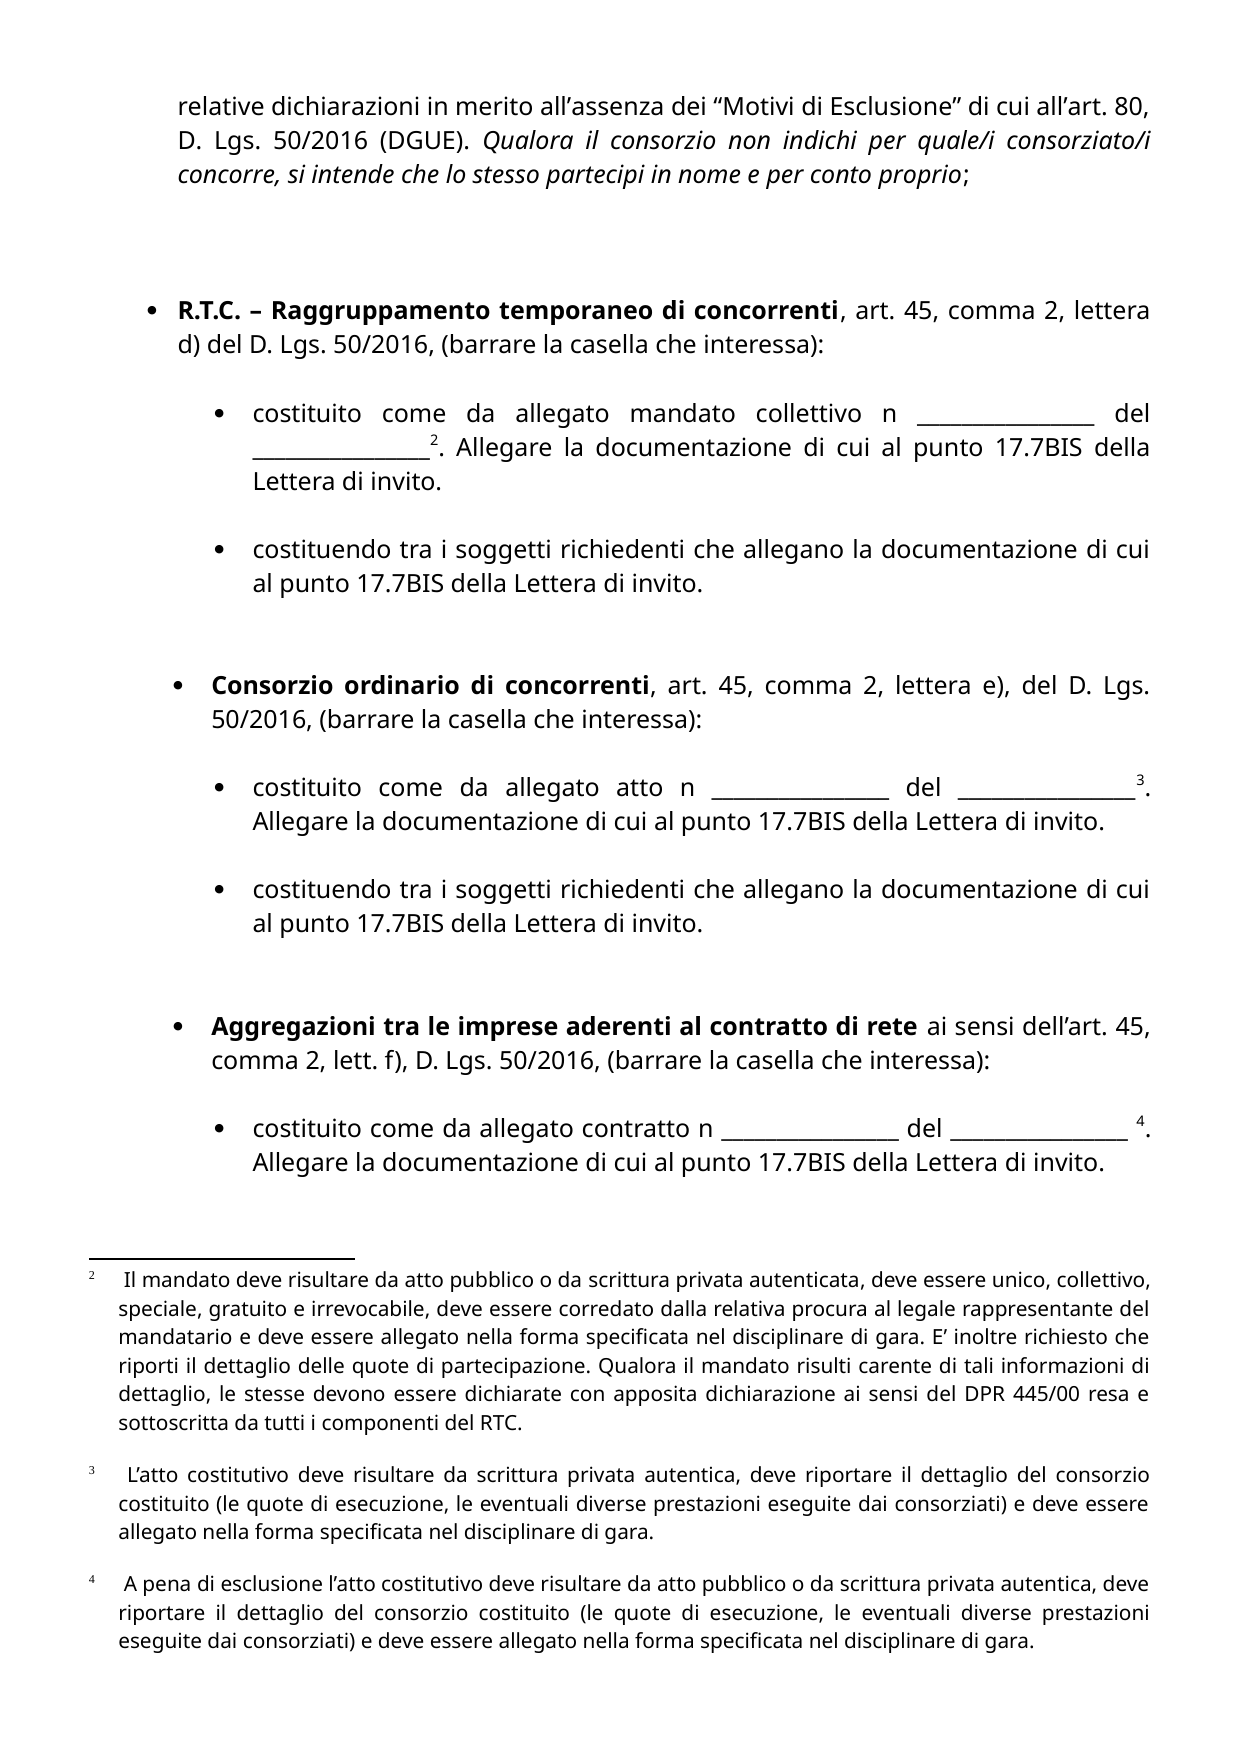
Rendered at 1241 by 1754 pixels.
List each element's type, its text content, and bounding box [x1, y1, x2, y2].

list Aggregazioni tra le imprese aderenti al contratto di rete ai sensi dell’art. 45, comma 2, lett. f), D. Lgs. 50/2016, (barrare la casella che interessa): [173, 1008, 1151, 1076]
list costituito come da allegato contratto n ________________ del ________________ . Allegare la documentazione di cui al punto 17.7BIS della Lettera di invito. [215, 1111, 1151, 1179]
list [148, 89, 1151, 191]
list costituendo tra i soggetti richiedenti che allegano la documentazione di cui al punto 17.7BIS della Lettera di invito. [215, 872, 1151, 940]
list Consorzio ordinario di concorrenti, art. 45, comma 2, lettera e), del D. Lgs. 50/2016, (barrare la casella che interessa): [173, 668, 1151, 736]
list R.T.C. – Raggruppamento temporaneo di concorrenti, art. 45, comma 2, lettera d) del D. Lgs. 50/2016, (barrare la casella che interessa): [148, 293, 1151, 361]
list costituito come da allegato mandato collettivo n ________________ del ________________. Allegare la documentazione di cui al punto 17.7BIS della Lettera di invito. [215, 395, 1151, 497]
list costituito come da allegato atto n ________________ del ________________. Allegare la documentazione di cui al punto 17.7BIS della Lettera di invito. [215, 770, 1151, 838]
list costituendo tra i soggetti richiedenti che allegano la documentazione di cui al punto 17.7BIS della Lettera di invito. [215, 531, 1151, 599]
